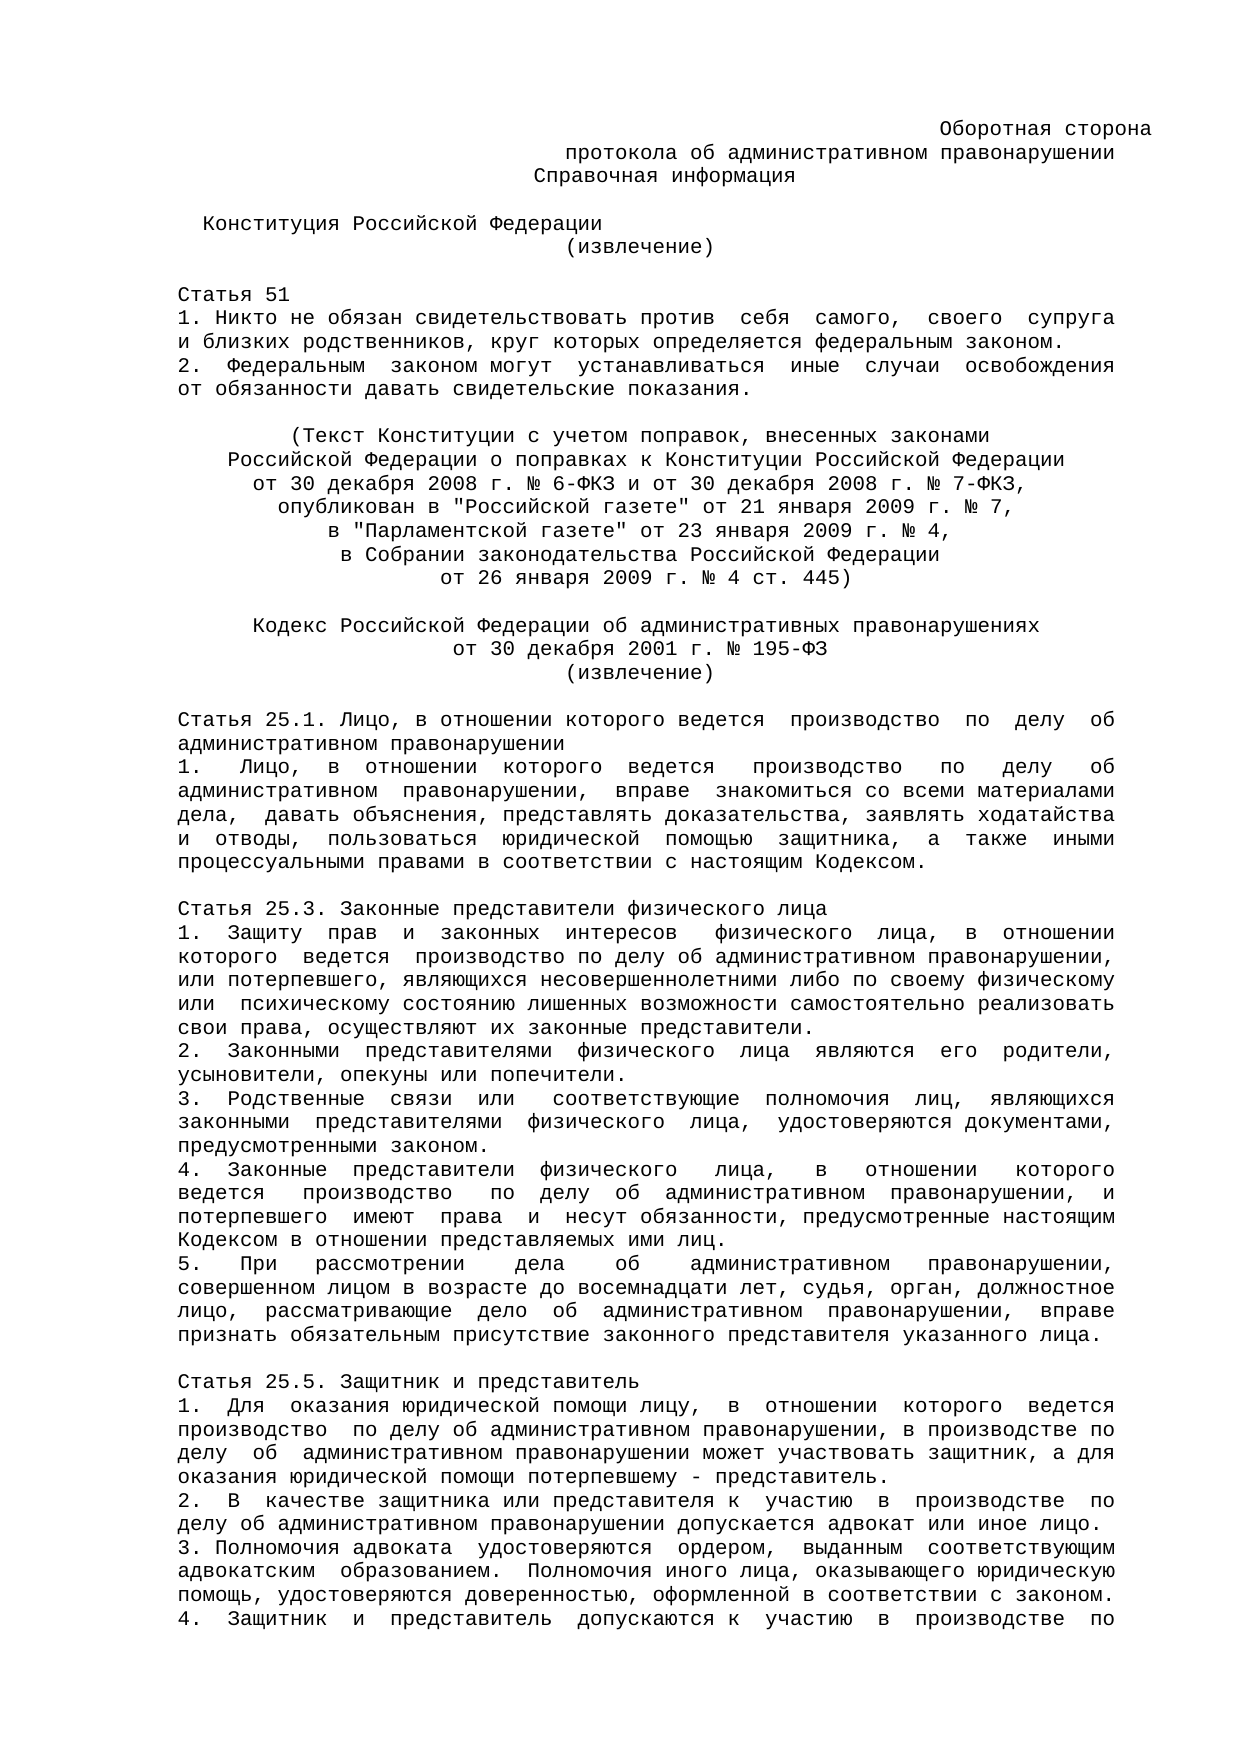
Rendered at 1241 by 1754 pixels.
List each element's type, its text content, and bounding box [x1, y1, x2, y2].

text административном правонарушении [177, 733, 1152, 757]
text адвокатским образованием. Полномочия иного лица, оказывающего юридическую [177, 1561, 1152, 1584]
text протокола об административном правонарушении [177, 142, 1152, 165]
text от 30 декабря 2008 г. № 6-ФКЗ и от 30 декабря 2008 г. № 7-ФКЗ, [177, 473, 1152, 496]
text Статья 51 [177, 284, 1152, 307]
text и отводы, пользоваться юридической помощью защитника, а также иными [177, 827, 1152, 851]
text в "Парламентской газете" от 23 января 2009 г. № 4, [177, 520, 1152, 544]
text Статья 25.1. Лицо, в отношении которого ведется производство по делу об [177, 709, 1152, 733]
text (Текст Конституции с учетом поправок, внесенных законами [177, 426, 1152, 449]
text 2. Федеральным законом могут устанавливаться иные случаи освобождения [177, 354, 1152, 378]
text Справочная информация [177, 165, 1152, 189]
text процессуальными правами в соответствии с настоящим Кодексом. [177, 851, 1152, 875]
text которого ведется производство по делу об административном правонарушении, [177, 946, 1152, 969]
text 4. Законные представители физического лица, в отношении которого [177, 1158, 1152, 1182]
text предусмотренными законом. [177, 1135, 1152, 1158]
text или потерпевшего, являющихся несовершеннолетними либо по своему физическому [177, 969, 1152, 993]
text 1. Для оказания юридической помощи лицу, в отношении которого ведется [177, 1395, 1152, 1419]
text в Собрании законодательства Российской Федерации [177, 544, 1152, 567]
text 3. Полномочия адвоката удостоверяются ордером, выданным соответствующим [177, 1537, 1152, 1561]
text 1. Защиту прав и законных интересов физического лица, в отношении [177, 922, 1152, 946]
text опубликован в "Российской газете" от 21 января 2009 г. № 7, [177, 496, 1152, 520]
text 4. Защитник и представитель допускаются к участию в производстве по [177, 1608, 1152, 1631]
text законными представителями физического лица, удостоверяются документами, [177, 1111, 1152, 1135]
text свои права, осуществляют их законные представители. [177, 1017, 1152, 1040]
text или психическому состоянию лишенных возможности самостоятельно реализовать [177, 993, 1152, 1017]
text Российской Федерации о поправках к Конституции Российской Федерации [177, 449, 1152, 473]
text Статья 25.5. Защитник и представитель [177, 1371, 1152, 1395]
text Кодексом в отношении представляемых ими лиц. [177, 1229, 1152, 1253]
text (извлечение) [177, 236, 1152, 260]
text производство по делу об административном правонарушении, в производстве по [177, 1419, 1152, 1442]
text признать обязательным присутствие законного представителя указанного лица. [177, 1324, 1152, 1348]
text потерпевшего имеют права и несут обязанности, предусмотренные настоящим [177, 1206, 1152, 1229]
text административном правонарушении, вправе знакомиться со всеми материалами [177, 780, 1152, 804]
text ведется производство по делу об административном правонарушении, и [177, 1182, 1152, 1206]
text совершенном лицом в возрасте до восемнадцати лет, судья, орган, должностное [177, 1277, 1152, 1300]
text от обязанности давать свидетельские показания. [177, 378, 1152, 402]
text (извлечение) [177, 662, 1152, 686]
text дела, давать объяснения, представлять доказательства, заявлять ходатайства [177, 804, 1152, 827]
text Кодекс Российской Федерации об административных правонарушениях [177, 615, 1152, 638]
text 5. При рассмотрении дела об административном правонарушении, [177, 1253, 1152, 1277]
text 1. Лицо, в отношении которого ведется производство по делу об [177, 757, 1152, 780]
text 3. Родственные связи или соответствующие полномочия лиц, являющихся [177, 1088, 1152, 1111]
text Конституция Российской Федерации [177, 213, 1152, 236]
text 2. В качестве защитника или представителя к участию в производстве по [177, 1489, 1152, 1513]
text Статья 25.3. Законные представители физического лица [177, 898, 1152, 922]
text делу об административном правонарушении допускается адвокат или иное лицо. [177, 1513, 1152, 1537]
text оказания юридической помощи потерпевшему - представитель. [177, 1466, 1152, 1489]
text делу об административном правонарушении может участвовать защитник, а для [177, 1442, 1152, 1466]
text лицо, рассматривающие дело об административном правонарушении, вправе [177, 1300, 1152, 1324]
text и близких родственников, круг которых определяется федеральным законом. [177, 331, 1152, 354]
text помощь, удостоверяются доверенностью, оформленной в соответствии с законом. [177, 1584, 1152, 1608]
text от 30 декабря 2001 г. № 195-ФЗ [177, 638, 1152, 662]
text Оборотная сторона [177, 118, 1152, 142]
text усыновители, опекуны или попечители. [177, 1064, 1152, 1088]
text 2. Законными представителями физического лица являются его родители, [177, 1040, 1152, 1064]
text от 26 января 2009 г. № 4 ст. 445) [177, 567, 1152, 591]
text 1. Никто не обязан свидетельствовать против себя самого, своего супруга [177, 307, 1152, 331]
